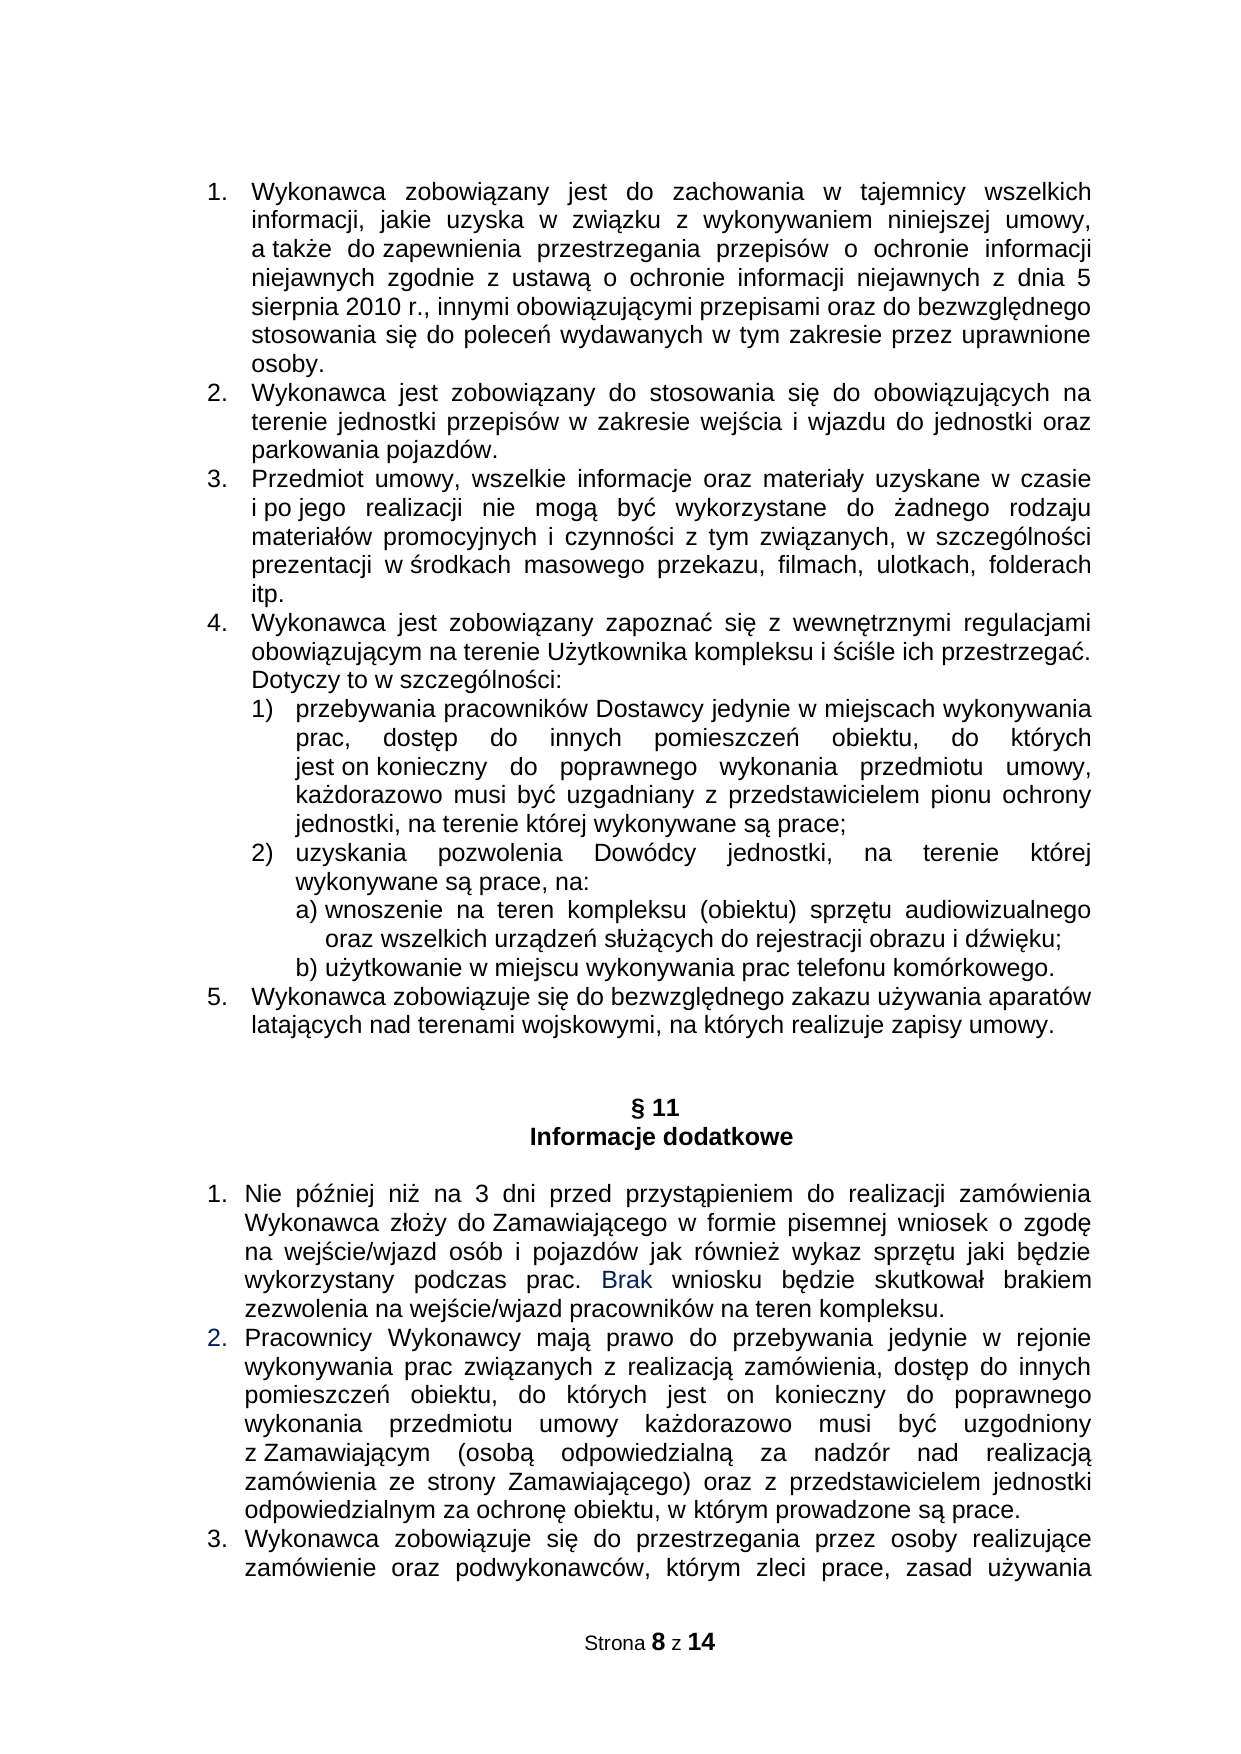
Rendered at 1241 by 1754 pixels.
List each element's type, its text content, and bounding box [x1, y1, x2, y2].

text 4. Wykonawca jest zobowiązany zapoznać się z wewnętrznymi regulacjami obowiązującym na terenie Użytkownika kompleksu i ściśle ich przestrzegać. Dotyczy to w szczególności: [207, 608, 1092, 694]
text 3. Przedmiot umowy, wszelkie informacje oraz materiały uzyskane w czasie i po jego realizacji nie mogą być wykorzystane do żadnego rodzaju materiałów promocyjnych i czynności z tym związanych, w szczególności prezentacji w środkach masowego przekazu, filmach, ulotkach, folderach itp. [207, 464, 1092, 608]
text Informacje dodatkowe [502, 1121, 1092, 1150]
text § 11 [576, 1093, 1092, 1121]
text 1) przebywania pracowników Dostawcy jedynie w miejscach wykonywania prac, dostęp do innych pomieszczeń obiektu, do których jest on konieczny do poprawnego wykonania przedmiotu umowy, każdorazowo musi być uzgadniany z przedstawicielem pionu ochrony jednostki, na terenie której wykonywane są prace; [251, 694, 1092, 838]
text 2. Wykonawca jest zobowiązany do stosowania się do obowiązujących na terenie jednostki przepisów w zakresie wejścia i wjazdu do jednostki oraz parkowania pojazdów. [207, 378, 1092, 464]
list Pracownicy Wykonawcy mają prawo do przebywania jedynie w rejonie wykonywania prac związanych z realizacją zamówienia, dostęp do innych pomieszczeń obiektu, do których jest on konieczny do poprawnego wykonania przedmiotu umowy każdorazowo musi być uzgodniony z Zamawiającym (osobą odpowiedzialną za nadzór nad realizacją zamówienia ze strony Zamawiającego) oraz z przedstawicielem jednostki odpowiedzialnym za ochronę obiektu, w którym prowadzone są prace. [207, 1323, 1092, 1524]
text 5. Wykonawca zobowiązuje się do bezwzględnego zakazu używania aparatów latających nad terenami wojskowymi, na których realizuje zapisy umowy. [207, 981, 1092, 1039]
text b) użytkowanie w miejscu wykonywania prac telefonu komórkowego. [295, 953, 1092, 981]
text 1. Wykonawca zobowiązany jest do zachowania w tajemnicy wszelkich informacji, jakie uzyska w związku z wykonywaniem niniejszej umowy, a także do zapewnienia przestrzegania przepisów o ochronie informacji niejawnych zgodnie z ustawą o ochronie informacji niejawnych z dnia 5 sierpnia 2010 r., innymi obowiązującymi przepisami oraz do bezwzględnego stosowania się do poleceń wydawanych w tym zakresie przez uprawnione osoby. [207, 176, 1092, 378]
list Nie później niż na 3 dni przed przystąpieniem do realizacji zamówienia Wykonawca złoży do Zamawiającego w formie pisemnej wniosek o zgodę na wejście/wjazd osób i pojazdów jak również wykaz sprzętu jaki będzie wykorzystany podczas prac. Brak wniosku będzie skutkował brakiem zezwolenia na wejście/wjazd pracowników na teren kompleksu. [207, 1179, 1092, 1323]
text a) wnoszenie na teren kompleksu (obiektu) sprzętu audiowizualnego oraz wszelkich urządzeń służących do rejestracji obrazu i dźwięku; [295, 895, 1092, 953]
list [207, 1524, 1092, 1581]
text 2) uzyskania pozwolenia Dowódcy jednostki, na terenie której wykonywane są prace, na: [251, 838, 1092, 895]
